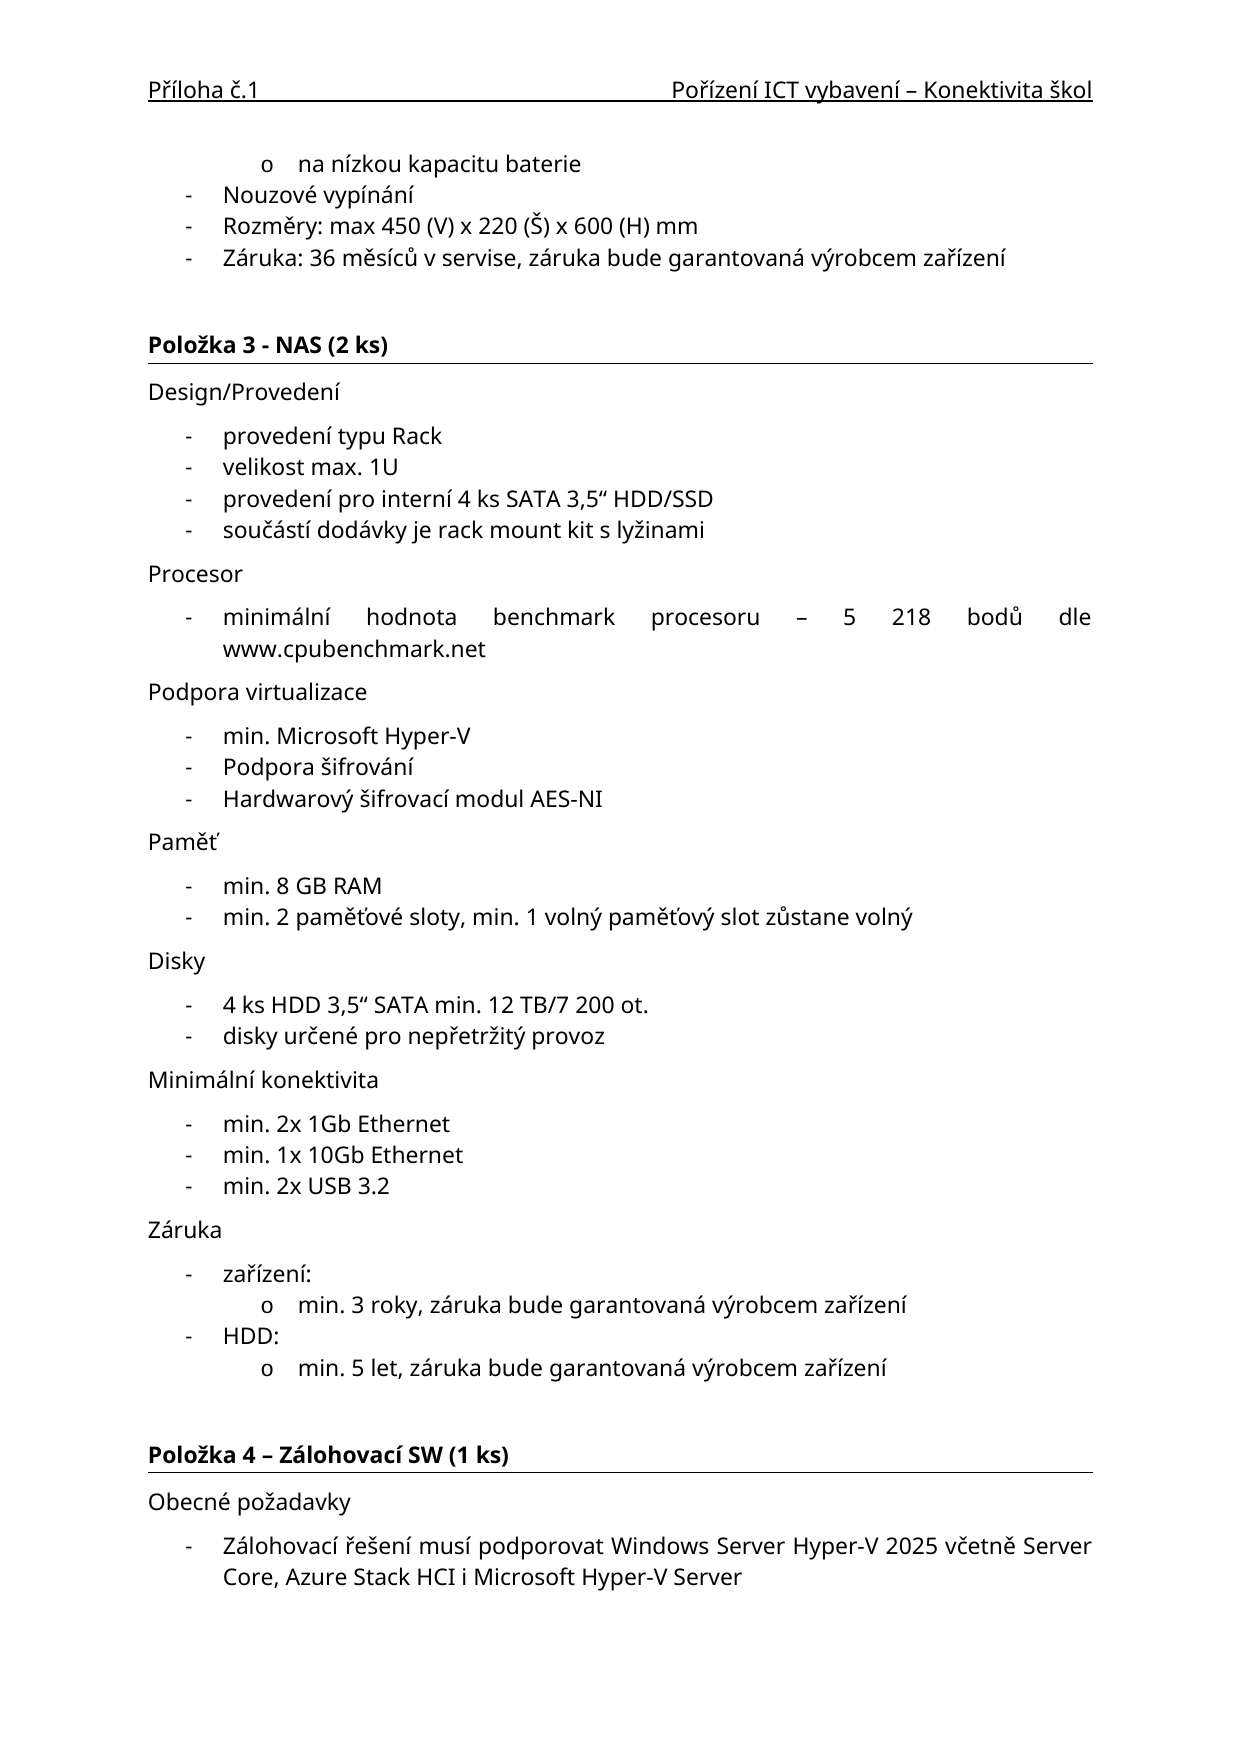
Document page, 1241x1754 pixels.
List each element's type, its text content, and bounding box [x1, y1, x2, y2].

text Položka 3 - NAS (2 ks) [148, 329, 1093, 363]
list min. 8 GB RAM [185, 870, 1093, 901]
text Položka 4 – Zálohovací SW (1 ks) [148, 1439, 1093, 1472]
list min. 2 paměťové sloty, min. 1 volný paměťový slot zůstane volný [185, 901, 1093, 933]
text Procesor [148, 558, 1093, 589]
list zařízení: [185, 1258, 1093, 1289]
list min. 3 roky, záruka bude garantovaná výrobcem zařízení [260, 1289, 1093, 1320]
list na nízkou kapacitu baterie [260, 148, 1093, 179]
list min. 1x 10Gb Ethernet [185, 1139, 1093, 1170]
list min. 5 let, záruka bude garantovaná výrobcem zařízení [260, 1351, 1093, 1383]
list min. Microsoft Hyper-V [185, 720, 1093, 751]
text Design/Provedení [148, 376, 1093, 408]
list minimální hodnota benchmark procesoru – 5 218 bodů dle www.cpubenchmark.net [185, 601, 1093, 664]
text Obecné požadavky [148, 1486, 1093, 1517]
list 4 ks HDD 3,5“ SATA min. 12 TB/7 200 ot. [185, 989, 1093, 1020]
text Disky [148, 945, 1093, 976]
list součástí dodávky je rack mount kit s lyžinami [185, 514, 1093, 545]
list min. 2x 1Gb Ethernet [185, 1108, 1093, 1139]
list disky určené pro nepřetržitý provoz [185, 1020, 1093, 1051]
list velikost max. 1U [185, 451, 1093, 483]
list Zálohovací řešení musí podporovat Windows Server Hyper-V 2025 včetně Server Core, Azure Stack HCI i Microsoft Hyper-V Server [185, 1530, 1093, 1592]
list Záruka: 36 měsíců v servise, záruka bude garantovaná výrobcem zařízení [185, 241, 1093, 273]
list Hardwarový šifrovací modul AES-NI [185, 783, 1093, 814]
text Záruka [148, 1214, 1093, 1245]
text Paměť [148, 826, 1093, 858]
list Rozměry: max 450 (V) x 220 (Š) x 600 (H) mm [185, 210, 1093, 241]
text Minimální konektivita [148, 1064, 1093, 1095]
list min. 2x USB 3.2 [185, 1170, 1093, 1201]
list provedení pro interní 4 ks SATA 3,5“ HDD/SSD [185, 483, 1093, 514]
list Nouzové vypínání [185, 179, 1093, 210]
list provedení typu Rack [185, 420, 1093, 451]
text Podpora virtualizace [148, 676, 1093, 708]
list HDD: [185, 1320, 1093, 1351]
list Podpora šifrování [185, 751, 1093, 783]
